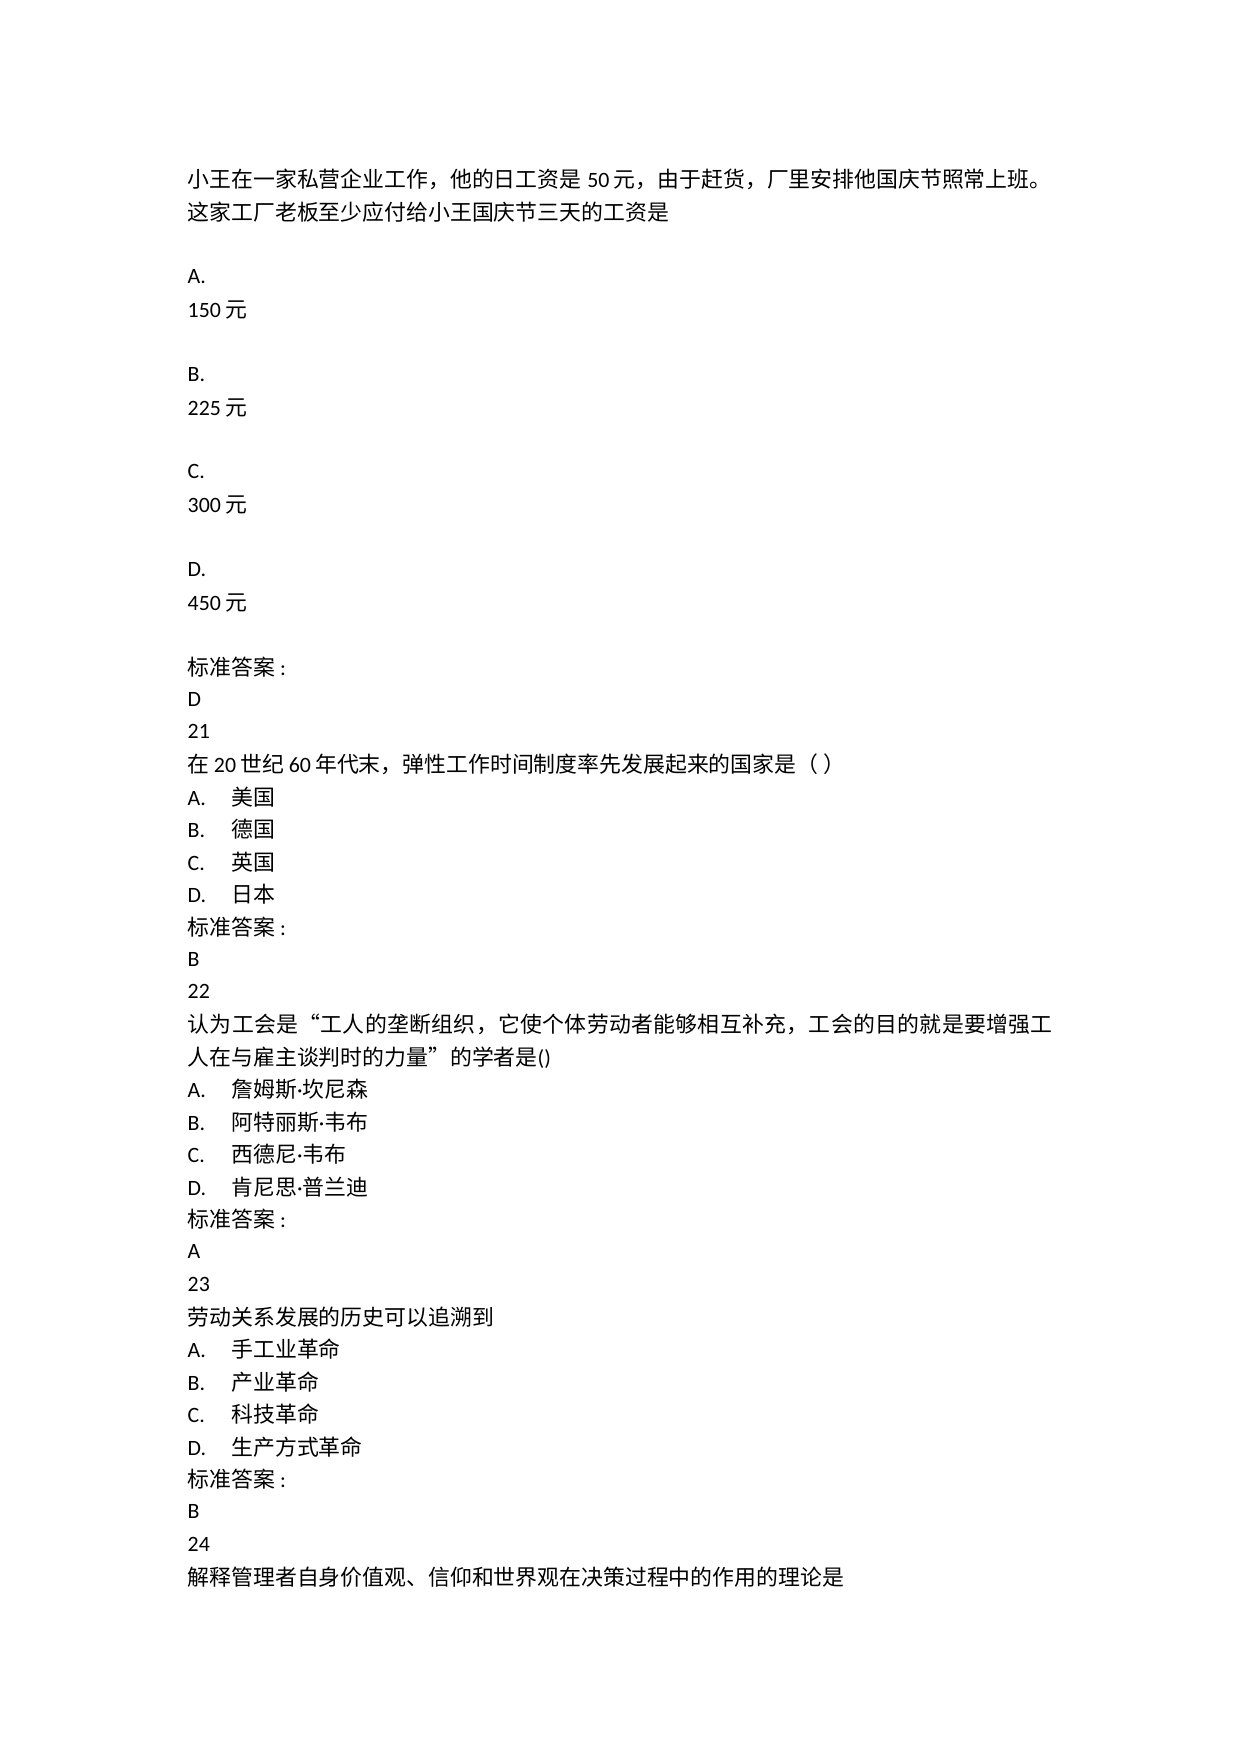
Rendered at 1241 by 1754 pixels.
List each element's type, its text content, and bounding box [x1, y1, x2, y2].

text 劳动关系发展的历史可以追溯到 [187, 1299, 1053, 1332]
text D [187, 682, 1053, 714]
text 标准答案 : [187, 1202, 1053, 1234]
text C. 英国 [187, 844, 1053, 877]
text 小王在一家私营企业工作，他的日工资是50元，由于赶货，厂里安排他国庆节照常上班。这家工厂老板至少应付给小王国庆节三天的工资是 [187, 162, 1053, 227]
text 225元 [187, 389, 1053, 422]
text A. 美国 [187, 779, 1053, 812]
text 300元 [187, 487, 1053, 519]
text 认为工会是“工人的垄断组织，它使个体劳动者能够相互补充，工会的目的就是要增强工人在与雇主谈判时的力量”的学者是() [187, 1007, 1053, 1072]
text B. [187, 357, 1053, 389]
text B. 德国 [187, 812, 1053, 844]
text 标准答案 : [187, 649, 1053, 682]
text 22 [187, 974, 1053, 1007]
text 450元 [187, 584, 1053, 617]
text D. [187, 552, 1053, 584]
text A. [187, 259, 1053, 292]
text D. 日本 [187, 877, 1053, 909]
text 150元 [187, 292, 1053, 324]
text B. 产业革命 [187, 1364, 1053, 1397]
text 解释管理者自身价值观、信仰和世界观在决策过程中的作用的理论是 [187, 1559, 1053, 1592]
text 在20世纪60年代末，弹性工作时间制度率先发展起来的国家是（ ） [187, 747, 1053, 779]
text 21 [187, 714, 1053, 747]
text 标准答案 : [187, 909, 1053, 942]
text D. 肯尼思·普兰迪 [187, 1169, 1053, 1202]
text A. 詹姆斯·坎尼森 [187, 1072, 1053, 1104]
text B [187, 1494, 1053, 1527]
text C. 西德尼·韦布 [187, 1137, 1053, 1169]
text B. 阿特丽斯·韦布 [187, 1104, 1053, 1137]
text 23 [187, 1267, 1053, 1299]
text A [187, 1234, 1053, 1267]
text B [187, 942, 1053, 974]
text 标准答案 : [187, 1462, 1053, 1494]
text A. 手工业革命 [187, 1332, 1053, 1364]
text C. [187, 454, 1053, 487]
text D. 生产方式革命 [187, 1429, 1053, 1462]
text C. 科技革命 [187, 1397, 1053, 1429]
text 24 [187, 1527, 1053, 1559]
